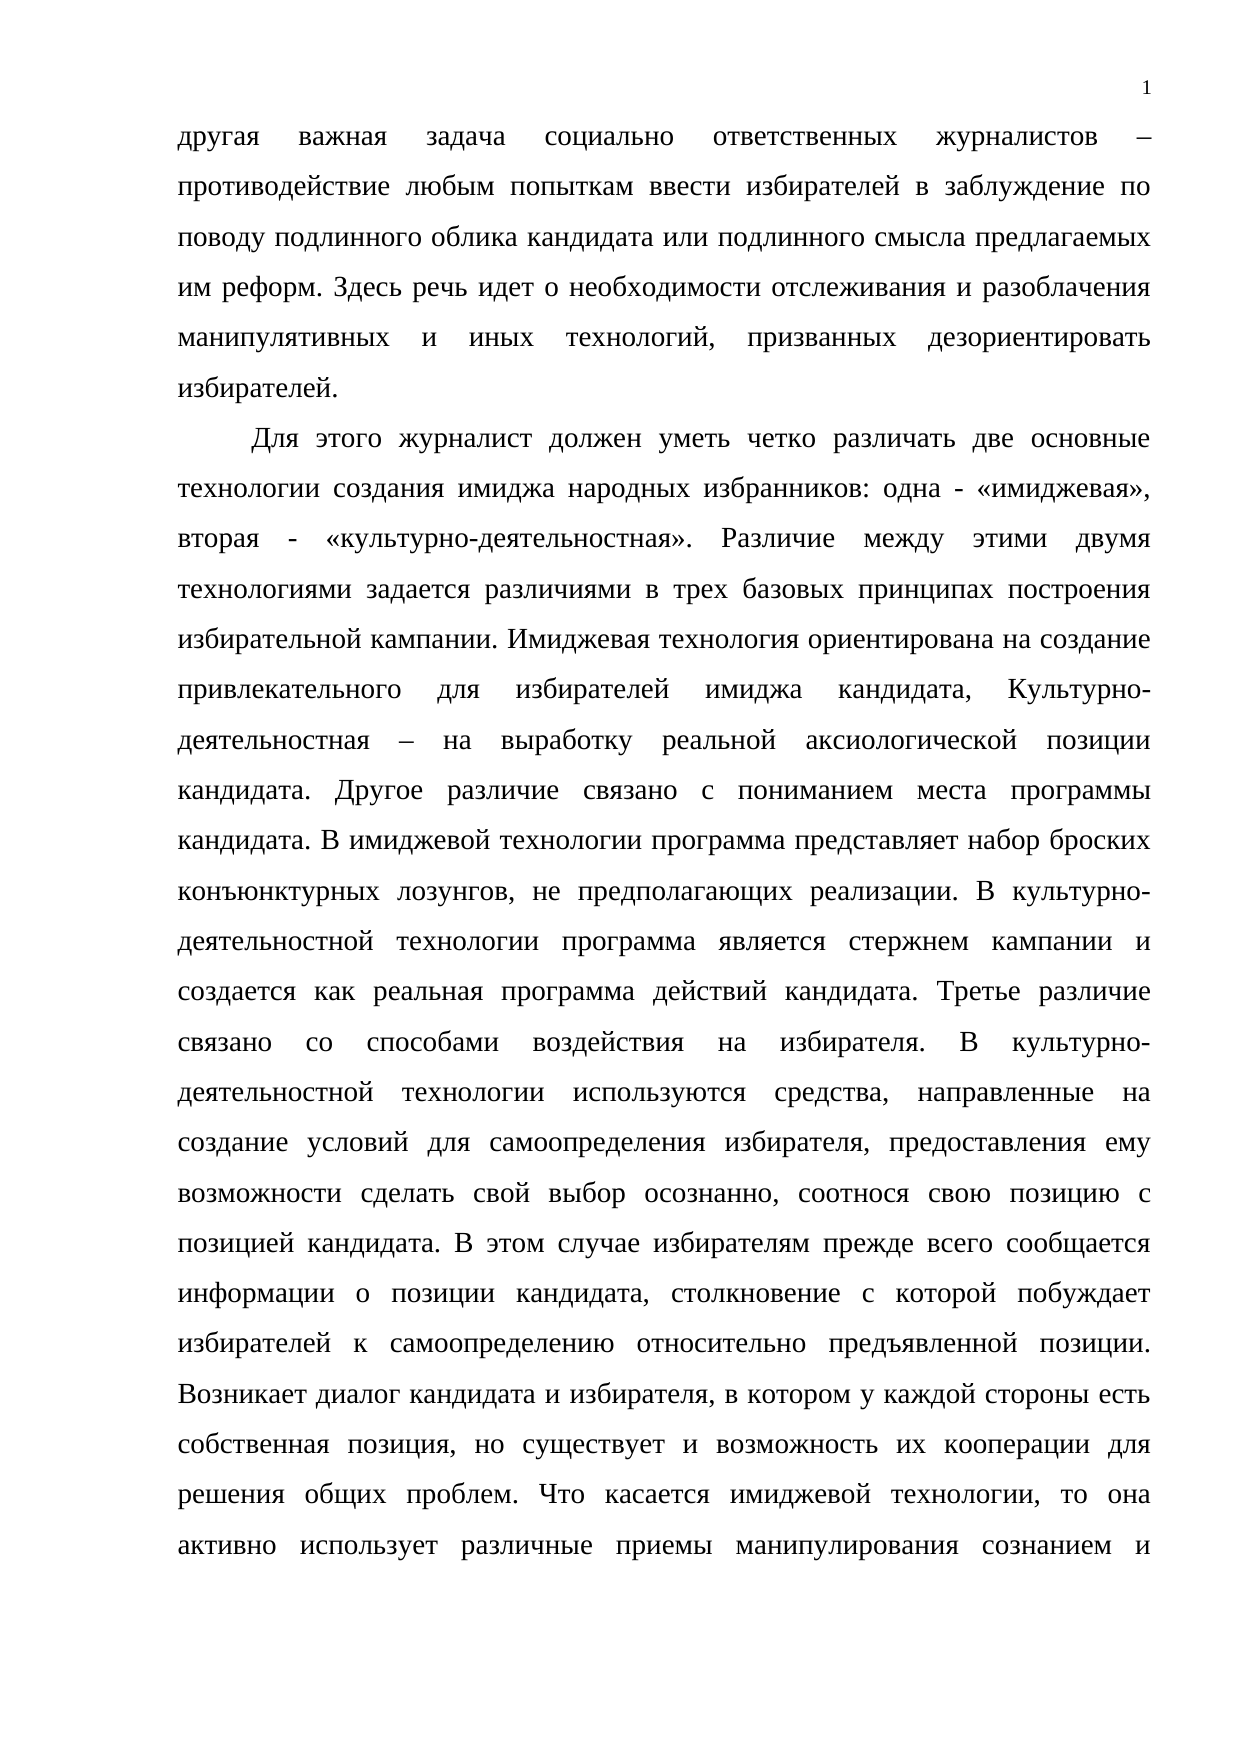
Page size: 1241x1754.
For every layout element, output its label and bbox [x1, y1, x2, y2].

text [177, 118, 1152, 403]
text [177, 420, 1152, 1560]
